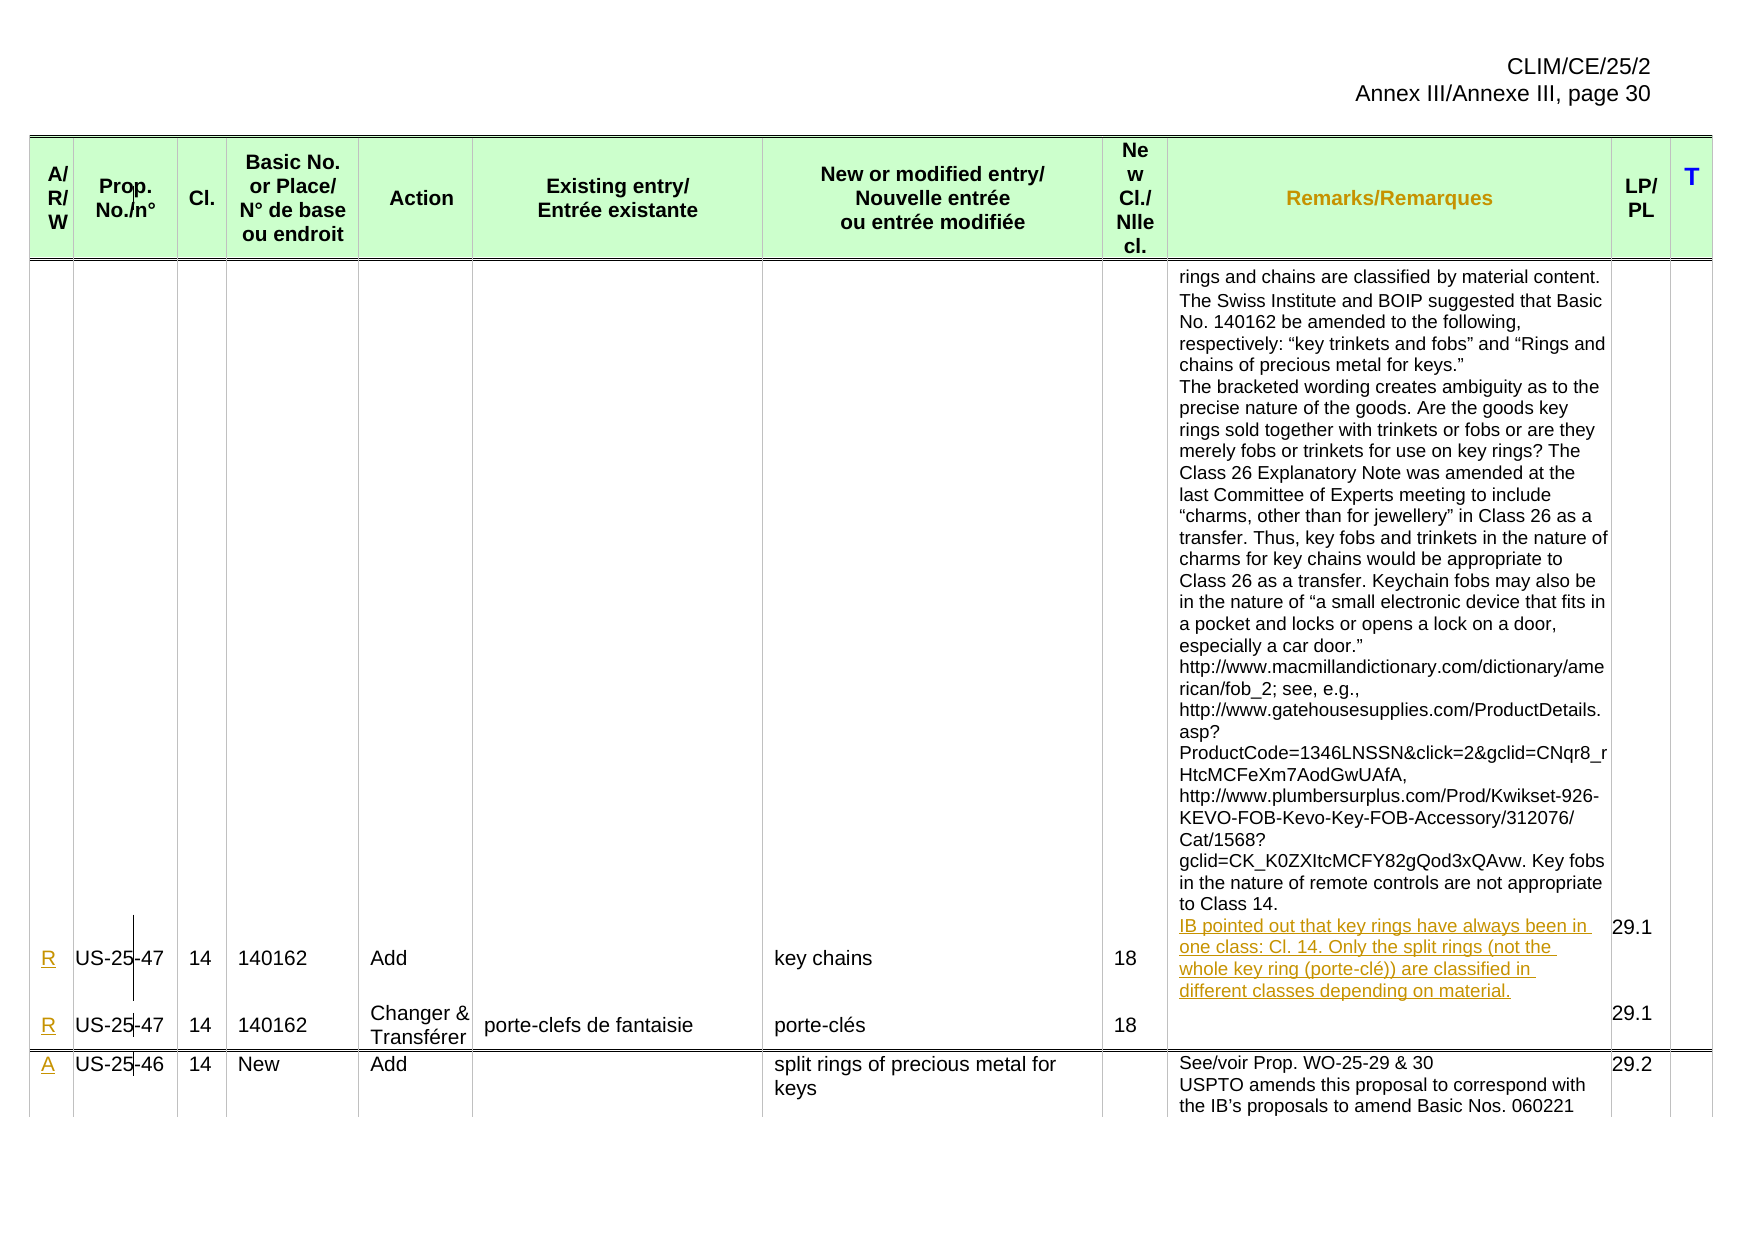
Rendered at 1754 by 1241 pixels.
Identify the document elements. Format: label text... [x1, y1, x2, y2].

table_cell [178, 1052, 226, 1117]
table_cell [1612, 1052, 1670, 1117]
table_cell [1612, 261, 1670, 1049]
table_header A/ R/ W [30, 138, 73, 257]
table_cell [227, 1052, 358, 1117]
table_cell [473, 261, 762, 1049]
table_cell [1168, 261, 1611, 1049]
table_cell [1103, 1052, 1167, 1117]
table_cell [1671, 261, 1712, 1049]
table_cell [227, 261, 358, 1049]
table_header Action [359, 138, 472, 257]
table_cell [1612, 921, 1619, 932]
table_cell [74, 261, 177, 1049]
table_header Cl. [178, 138, 226, 257]
table_header Existing entry/ Entrée existante [473, 138, 762, 257]
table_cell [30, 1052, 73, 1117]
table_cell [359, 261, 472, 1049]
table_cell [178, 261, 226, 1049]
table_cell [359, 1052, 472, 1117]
table_header New Cl./ Nlle cl. [1103, 138, 1167, 257]
table_header Remarks/Remarques [1168, 138, 1611, 257]
table_header T [1671, 138, 1712, 257]
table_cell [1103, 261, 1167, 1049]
table_header LP/ PL [1612, 138, 1670, 257]
table_header Basic No. or Place/ N° de base ou endroit [227, 138, 358, 257]
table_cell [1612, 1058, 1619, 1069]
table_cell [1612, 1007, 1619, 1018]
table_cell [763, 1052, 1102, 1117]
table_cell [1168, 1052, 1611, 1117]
table_header New or modified entry/ Nouvelle entrée ou entrée modifiée [763, 138, 1102, 257]
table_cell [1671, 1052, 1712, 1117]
table_header Prop. No./n° [74, 138, 177, 257]
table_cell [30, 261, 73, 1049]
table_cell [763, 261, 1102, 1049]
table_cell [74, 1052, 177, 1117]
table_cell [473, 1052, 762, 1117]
